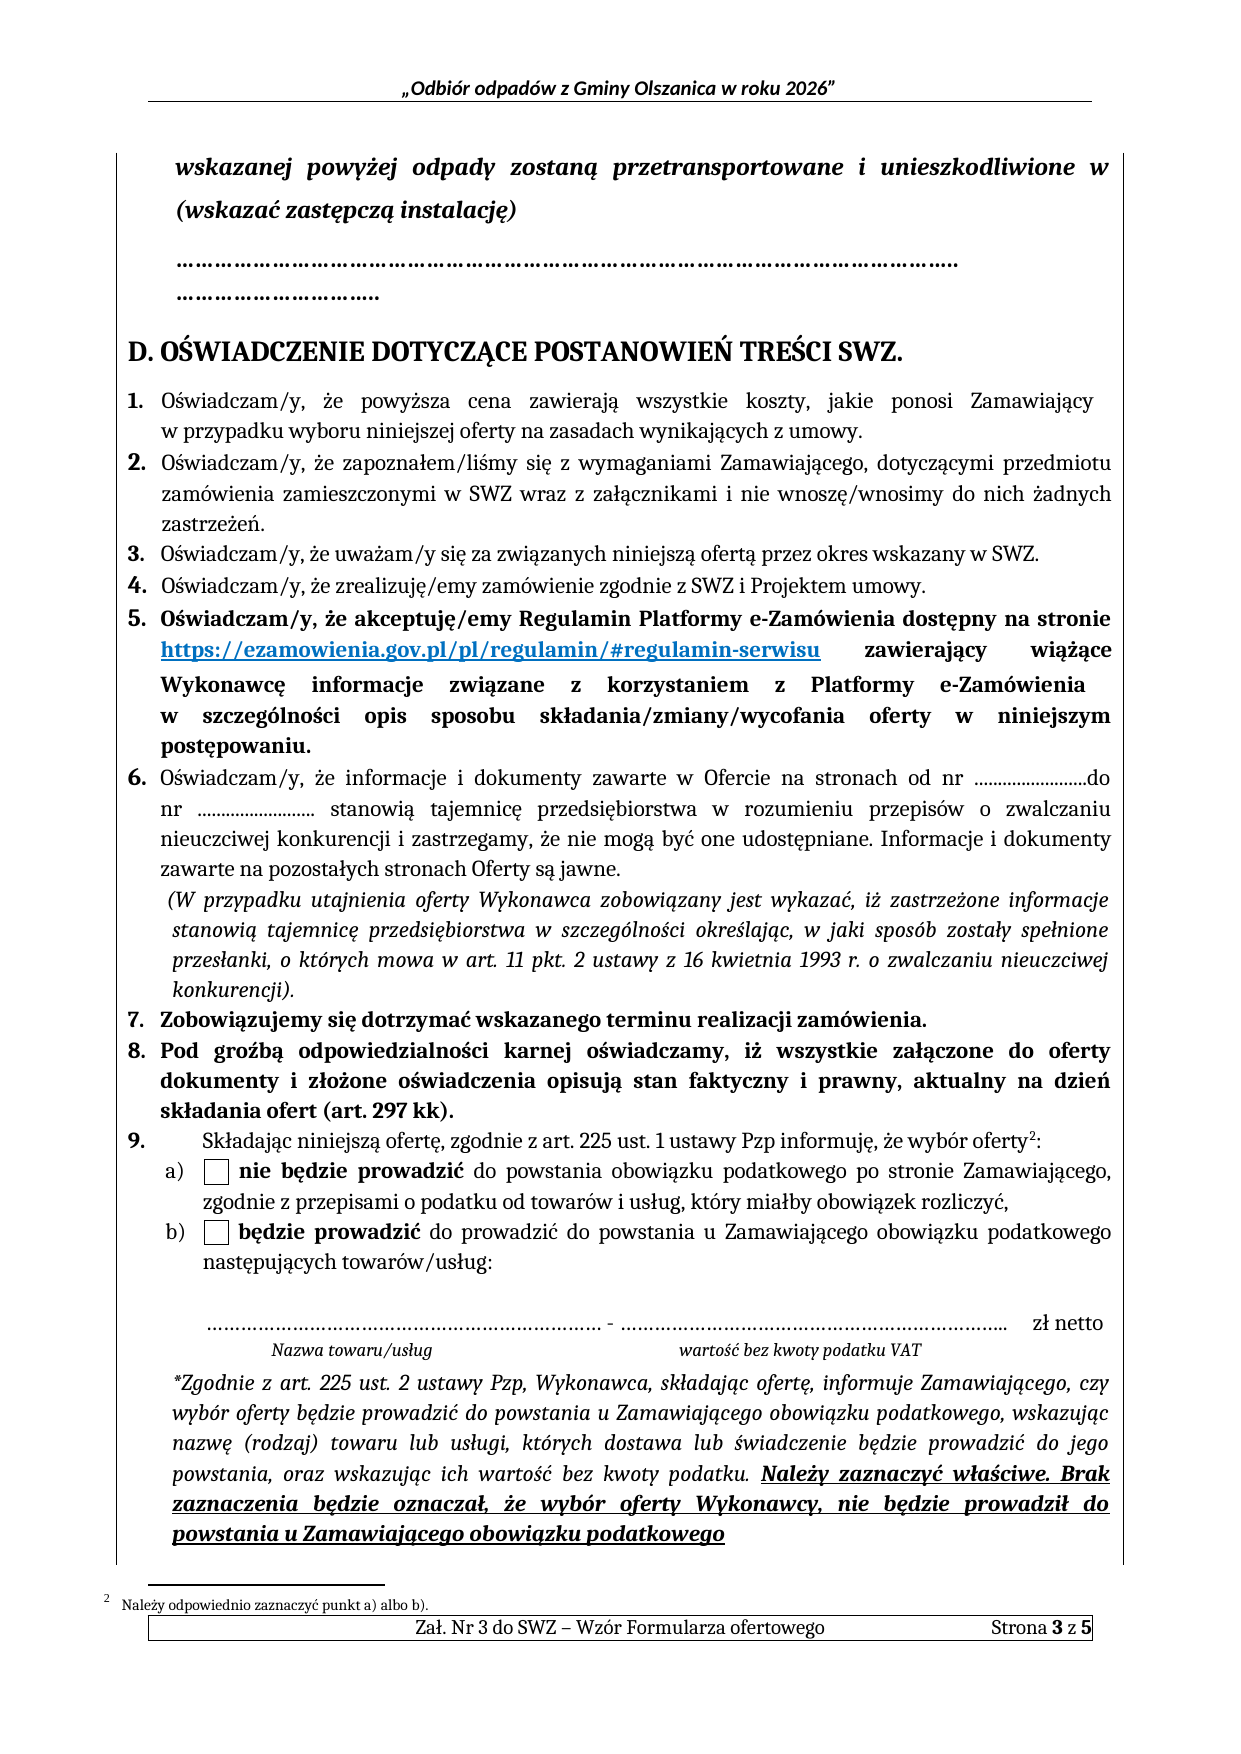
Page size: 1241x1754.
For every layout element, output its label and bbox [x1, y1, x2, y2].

table_cell [117, 153, 1123, 335]
table_cell [117, 335, 1123, 1565]
